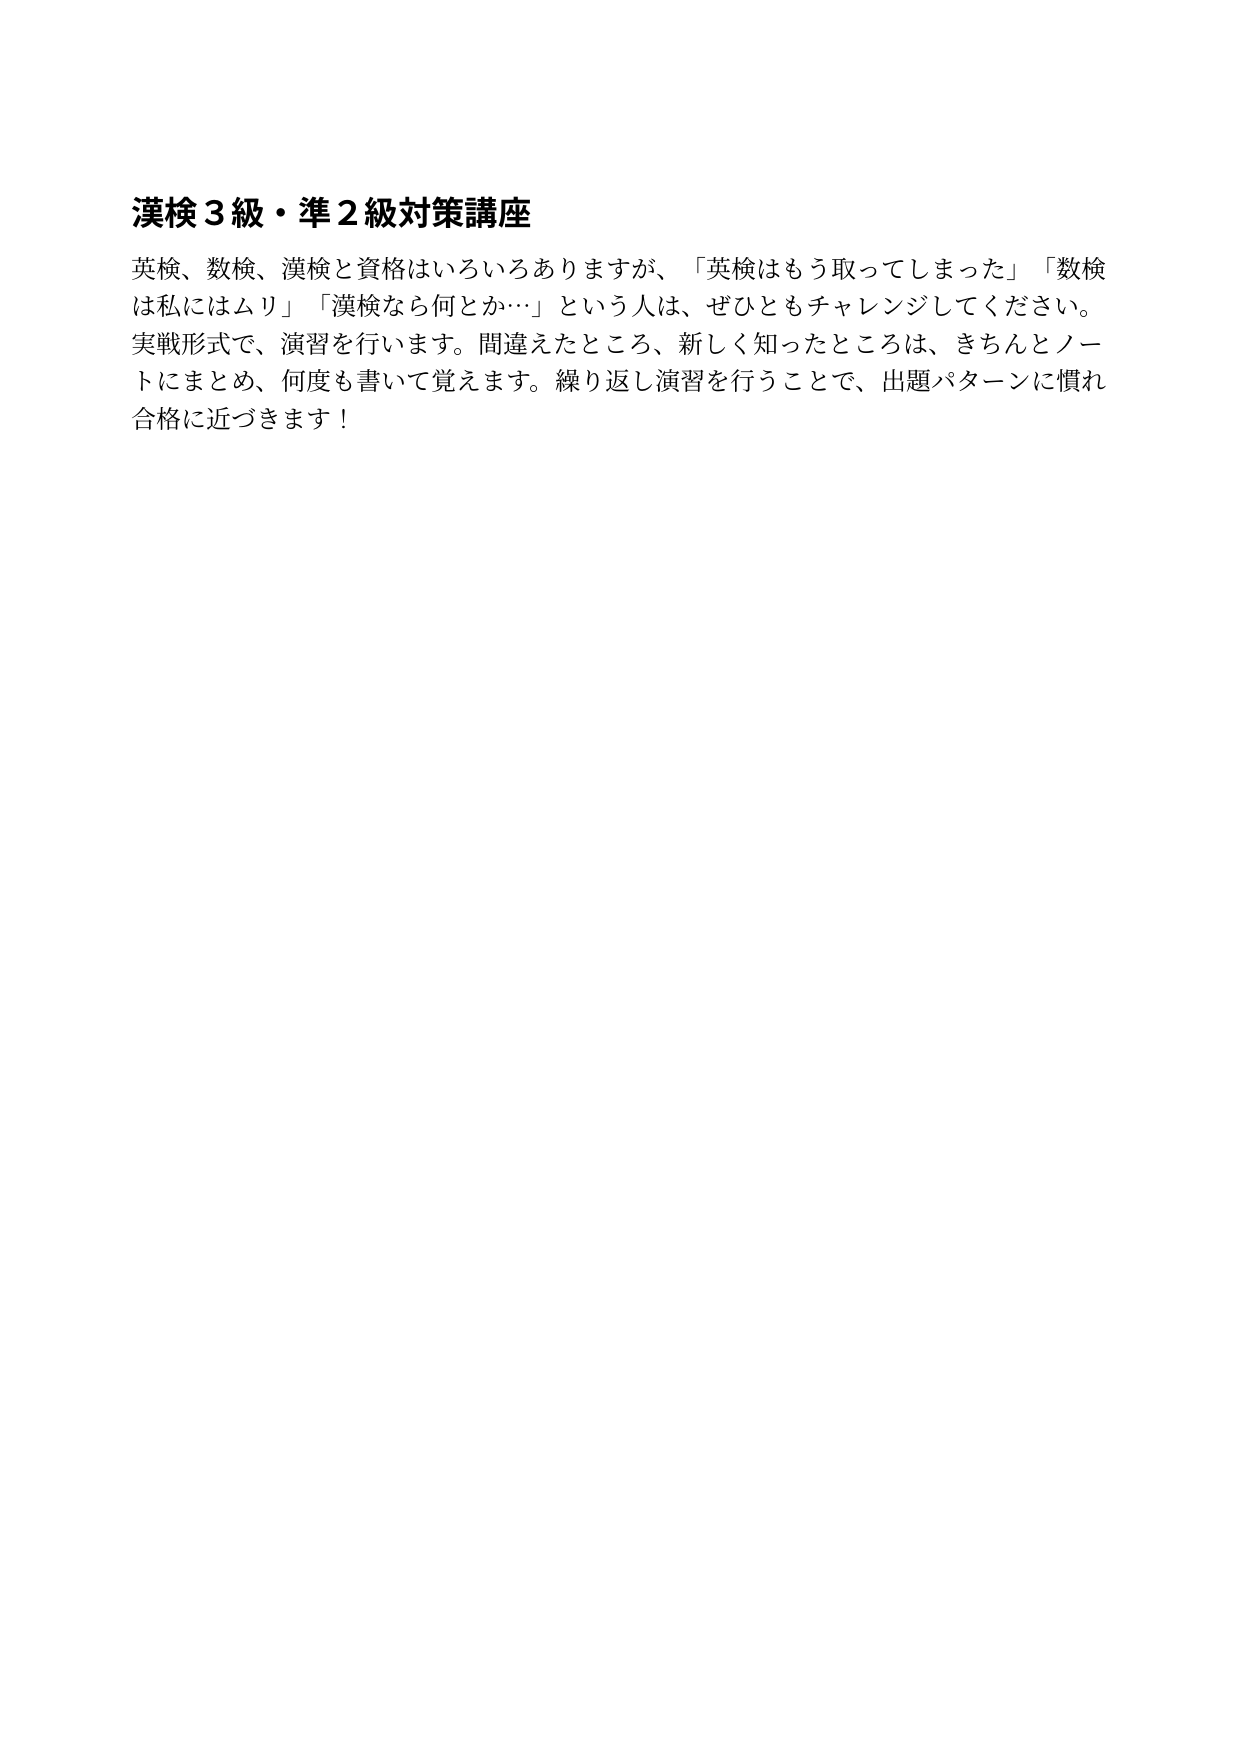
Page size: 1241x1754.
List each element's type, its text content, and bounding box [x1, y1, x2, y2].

text 漢検３級・準２級対策講座 [131, 174, 1106, 249]
text 英検、数検、漢検と資格はいろいろありますが、「英検はもう取ってしまった」「数検は私にはムリ」「漢検なら何とか…」という人は、ぜひともチャレンジしてください。実戦形式で、演習を行います。間違えたところ、新しく知ったところは、きちんとノートにまとめ、何度も書いて覚えます。繰り返し演習を行うことで、出題パターンに慣れ、合格に近づきます！ [131, 249, 1106, 436]
